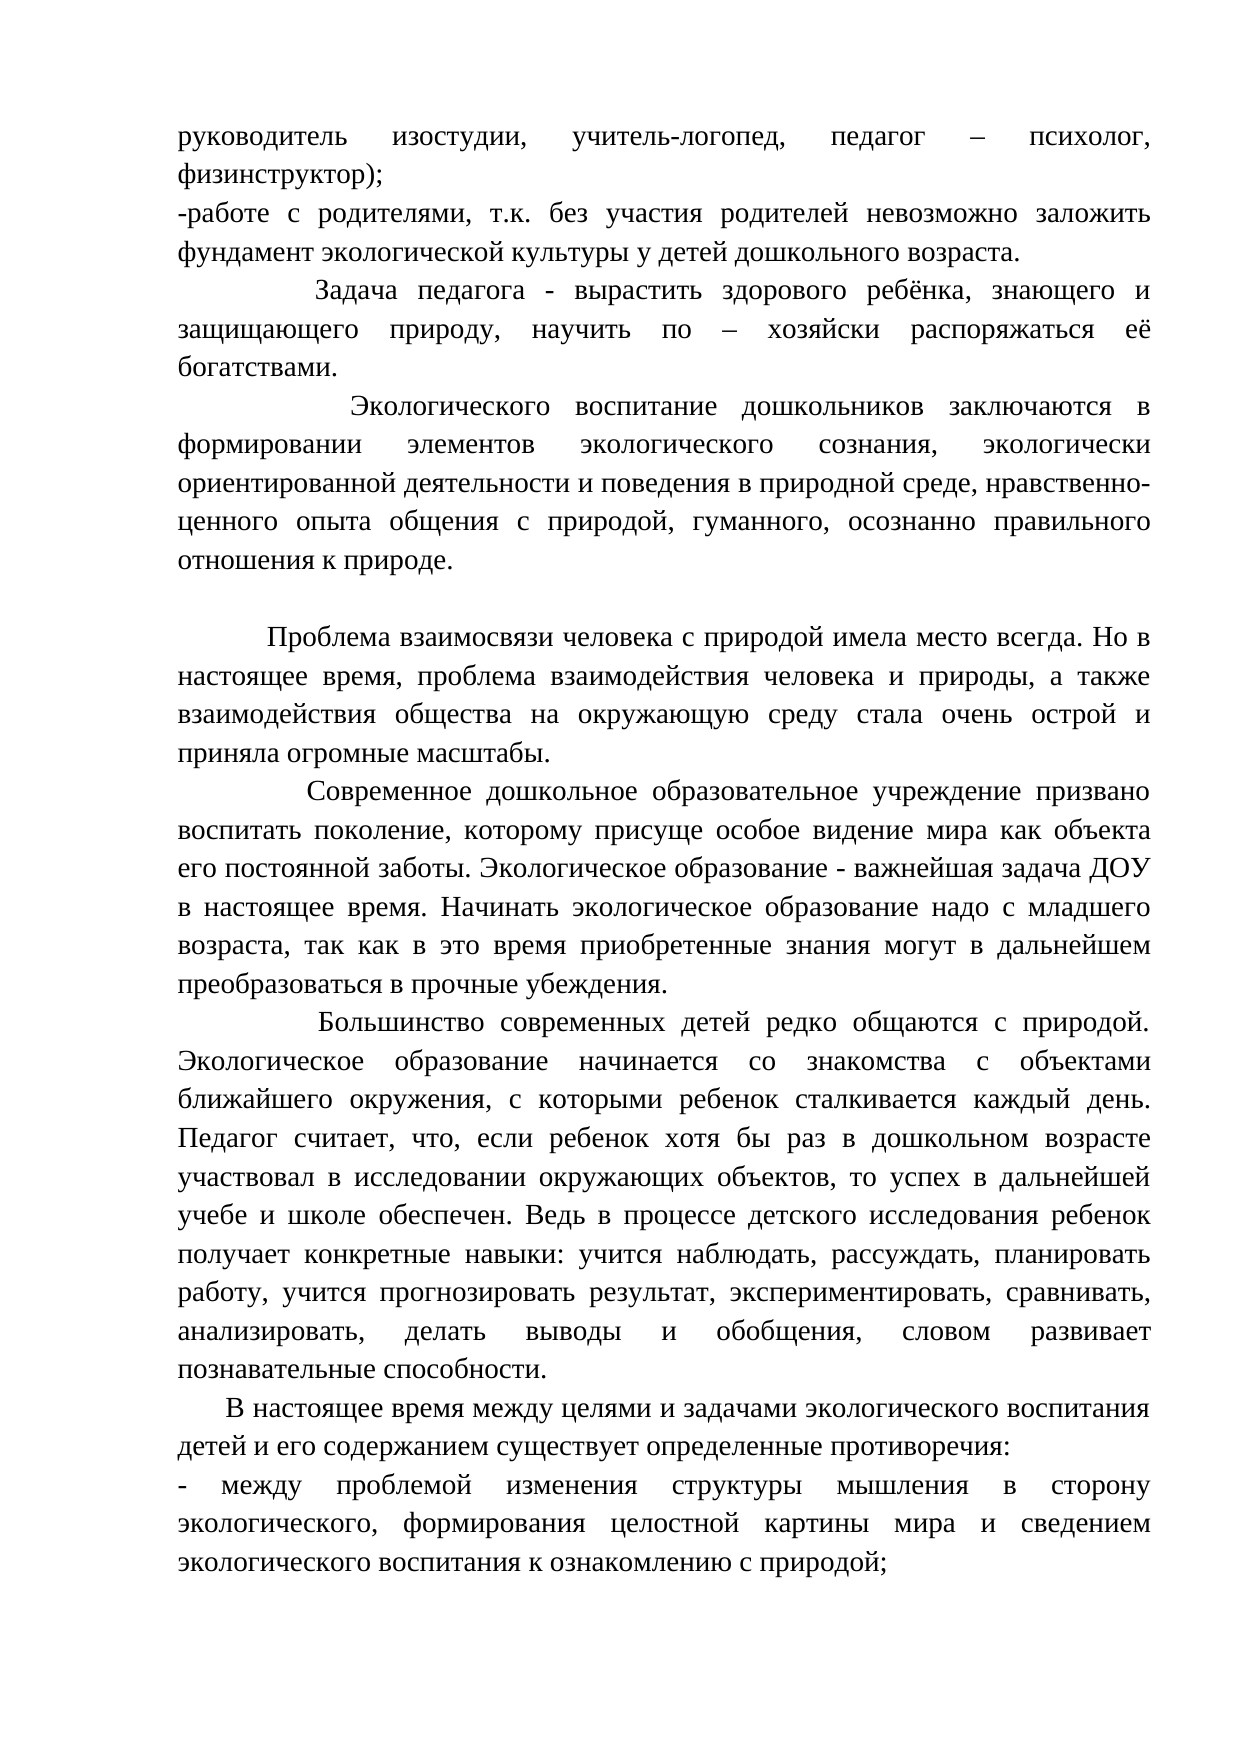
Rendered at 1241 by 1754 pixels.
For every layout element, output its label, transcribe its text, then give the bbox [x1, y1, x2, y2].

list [177, 118, 1152, 190]
list Задача педагога - вырастить здорового ребёнка, знающего и защищающего природу, научить по – хозяйски распоряжаться её богатствами. [177, 272, 1152, 383]
list В настоящее время между целями и задачами экологического воспитания детей и его содержанием существует определенные противоречия: [177, 1390, 1152, 1462]
list -работе с родителями, т.к. без участия родителей невозможно заложить фундамент экологической культуры у детей дошкольного возраста. [177, 195, 1152, 267]
list Современное дошкольное образовательное учреждение призвано воспитать поколение, которому присуще особое видение мира как объекта его постоянной заботы. Экологическое образование - важнейшая задача ДОУ в настоящее время. Начинать экологическое образование надо с младшего возраста, так как в это время приобретенные знания могут в дальнейшем преобразоваться в прочные убеждения. [177, 773, 1152, 999]
list Проблема взаимосвязи человека с природой имела место всегда. Но в настоящее время, проблема взаимодействия человека и природы, а также взаимодействия общества на окружающую среду стала очень острой и приняла огромные масштабы. [177, 619, 1152, 768]
list Экологического воспитание дошкольников заключаются в формировании элементов экологического сознания, экологически ориентированной деятельности и поведения в природной среде, нравственно- ценного опыта общения с природой, гуманного, осознанно правильного отношения к природе. [177, 388, 1152, 576]
list - между проблемой изменения структуры мышления в сторону экологического, формирования целостной картины мира и сведением экологического воспитания к ознакомлению с природой; [177, 1467, 1152, 1578]
list Большинство современных детей редко общаются с природой. Экологическое образование начинается со знакомства с объектами ближайшего окружения, с которыми ребенок сталкивается каждый день. Педагог считает, что, если ребенок хотя бы раз в дошкольном возрасте участвовал в исследовании окружающих объектов, то успех в дальнейшей учебе и школе обеспечен. Ведь в процессе детского исследования ребенок получает конкретные навыки: учится наблюдать, рассуждать, планировать работу, учится прогнозировать результат, экспериментировать, сравнивать, анализировать, делать выводы и обобщения, словом развивает познавательные способности. [177, 1004, 1152, 1385]
